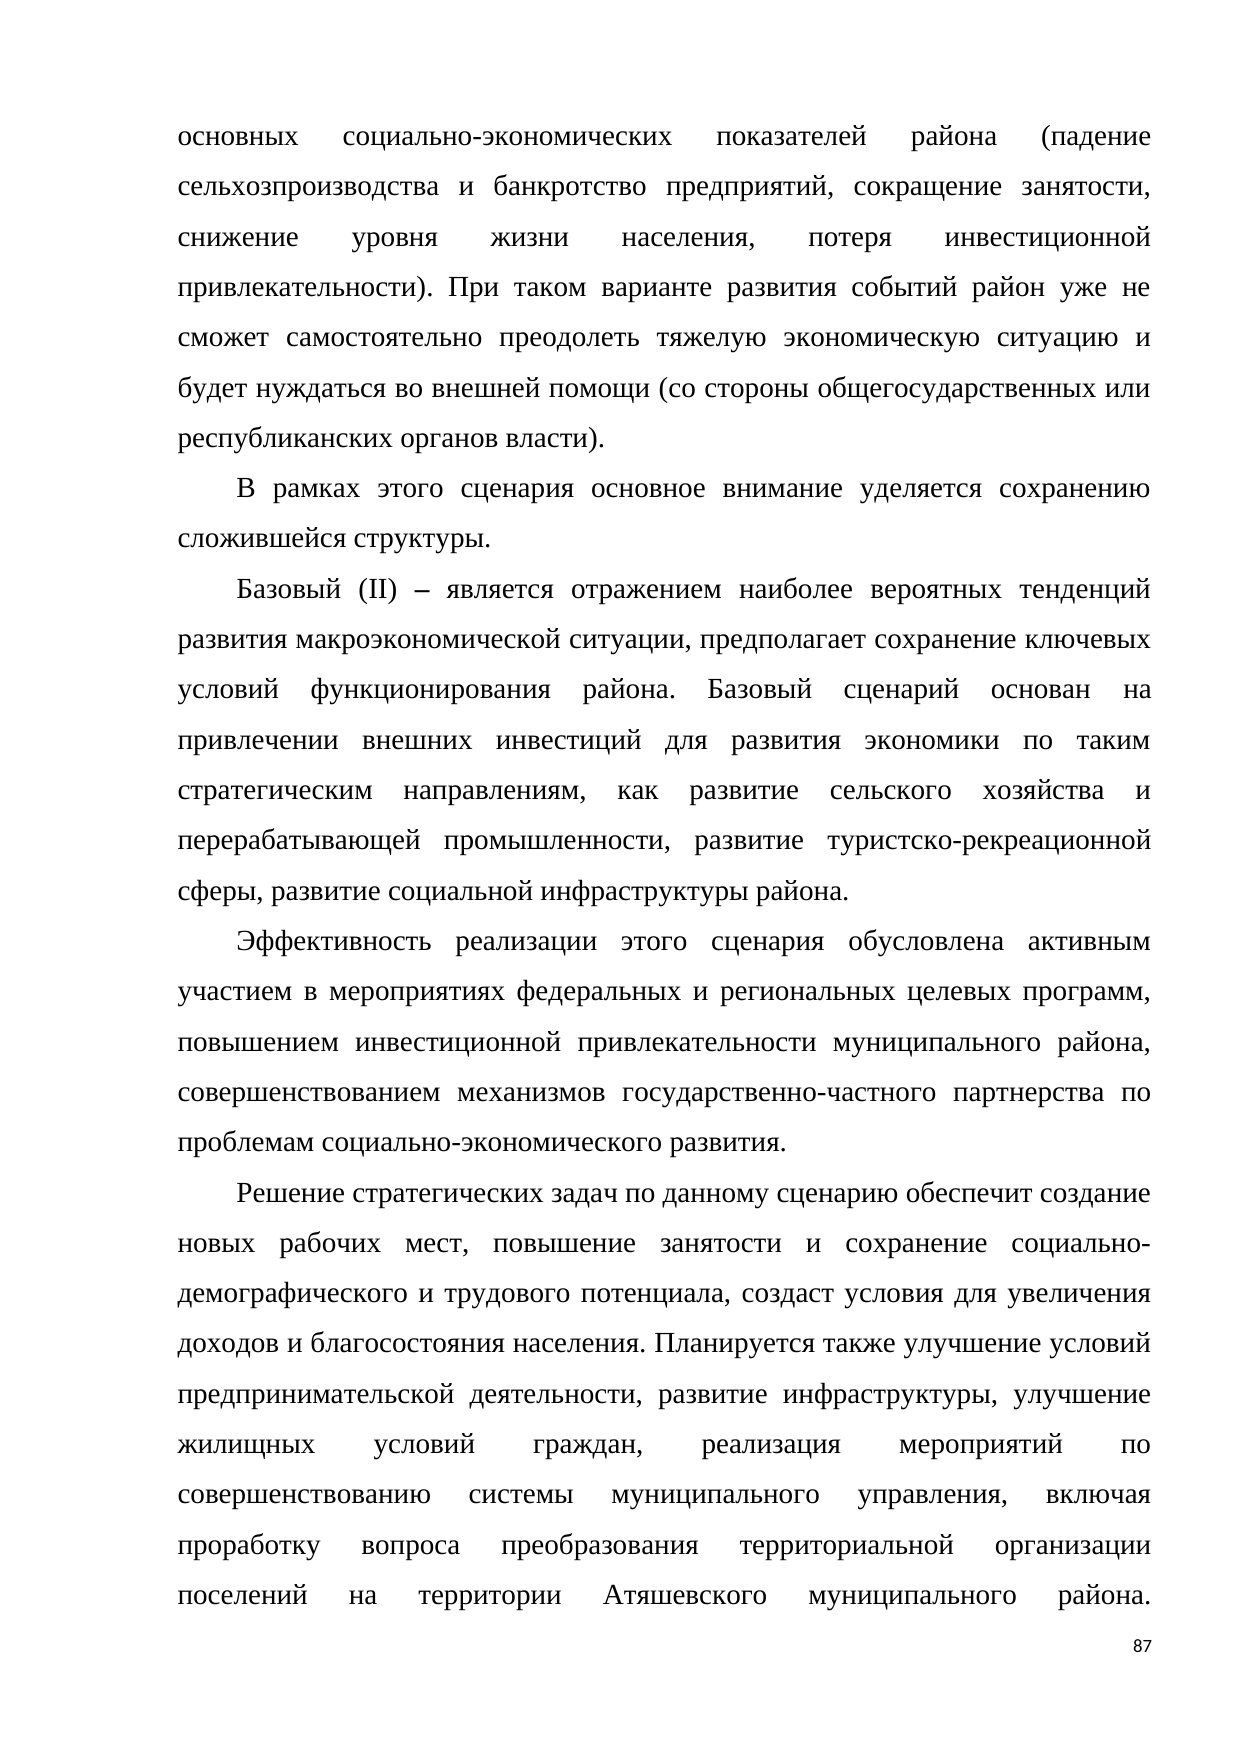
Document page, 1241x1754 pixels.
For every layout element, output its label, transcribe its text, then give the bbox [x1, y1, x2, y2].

text Эффективность реализации этого сценария обусловлена активным участием в мероприятиях федеральных и региональных целевых программ, повышением инвестиционной привлекательности муниципального района, совершенствованием механизмов государственно-частного партнерства по проблемам социально-экономического развития. [177, 923, 1152, 1158]
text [177, 1175, 1152, 1611]
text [177, 118, 1152, 453]
text В рамках этого сценария основное внимание уделяется сохранению сложившейся структуры. [177, 470, 1152, 554]
text Базовый (II) – является отражением наиболее вероятных тенденций развития макроэкономической ситуации, предполагает сохранение ключевых условий функционирования района. Базовый сценарий основан на привлечении внешних инвестиций для развития экономики по таким стратегическим направлениям, как развитие сельского хозяйства и перерабатывающей промышленности, развитие туристско-рекреационной сферы, развитие социальной инфраструктуры района. [177, 571, 1152, 906]
